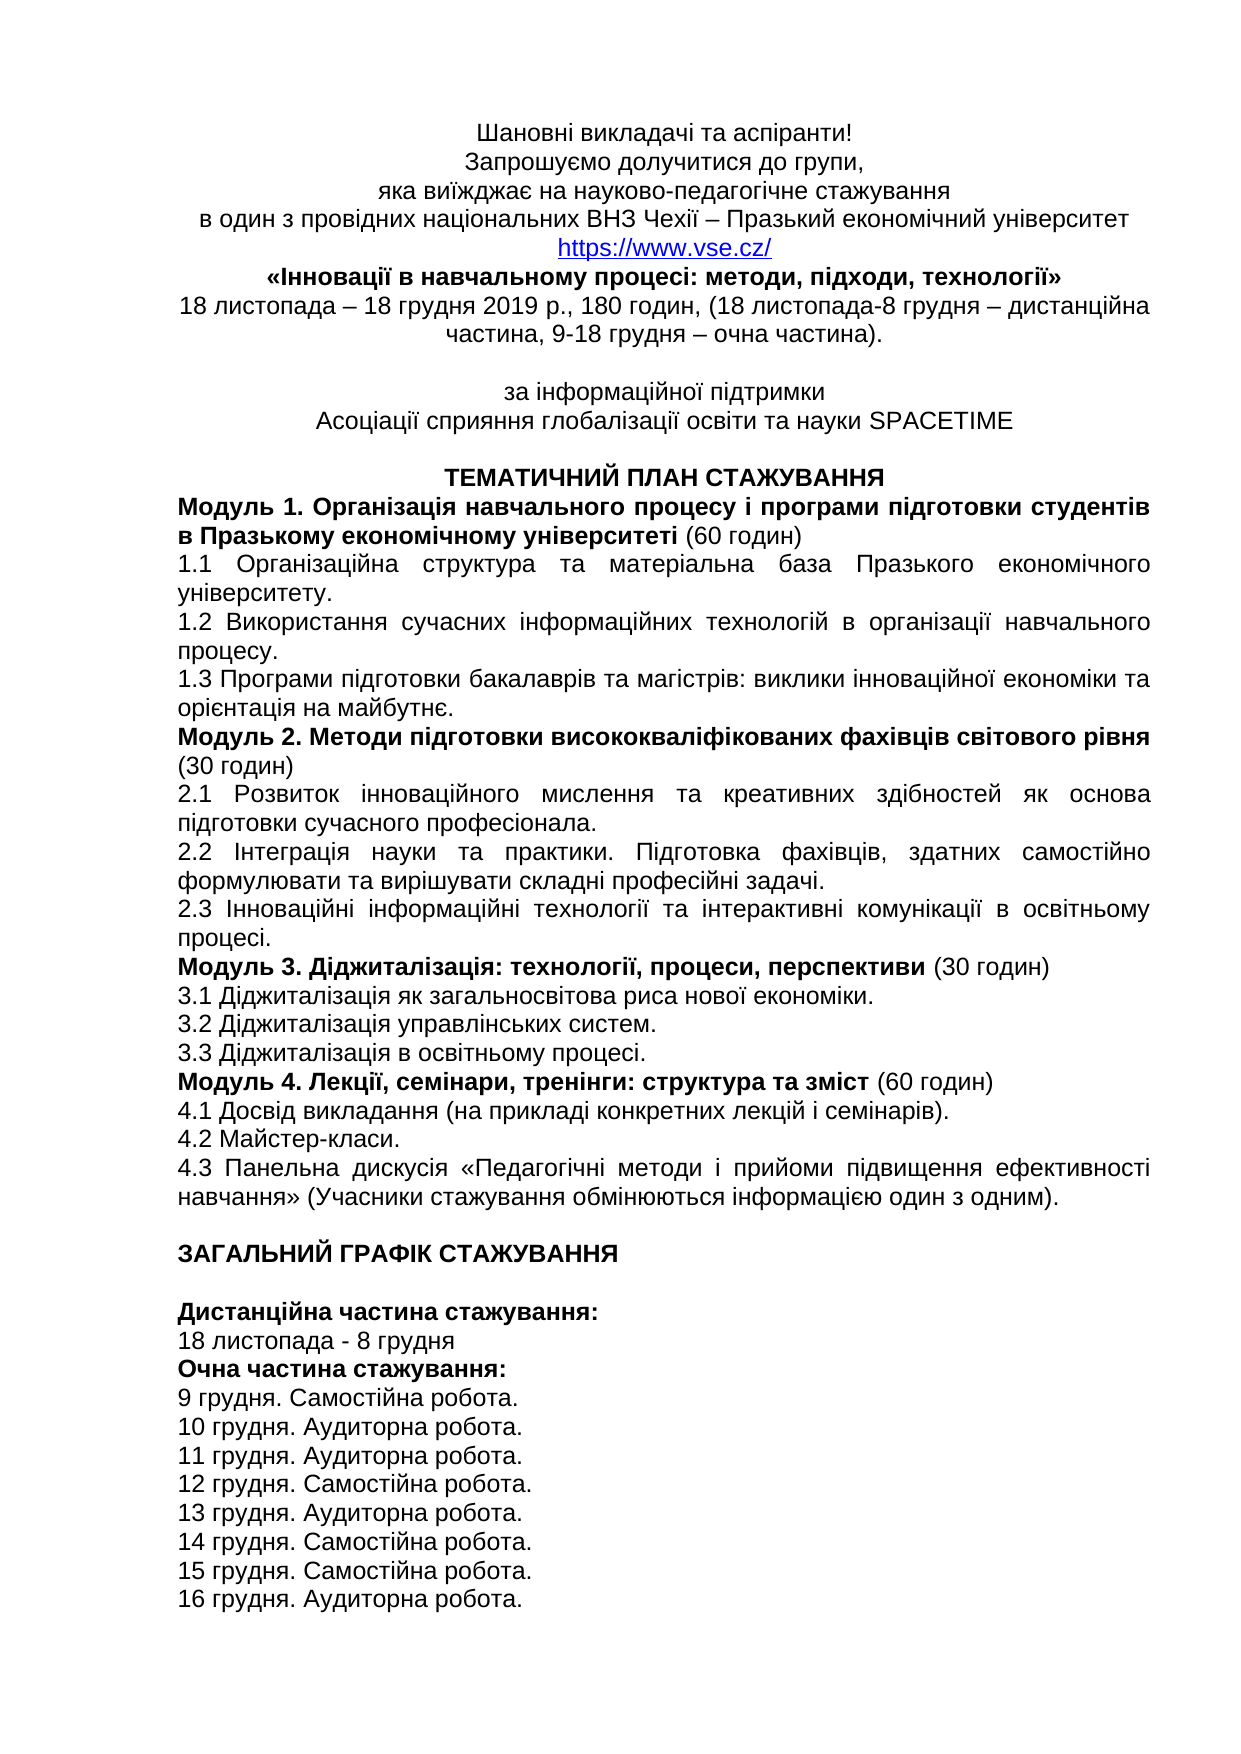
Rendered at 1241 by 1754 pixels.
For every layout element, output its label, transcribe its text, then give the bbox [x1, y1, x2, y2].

text 14 грудня. Самостійна робота. [177, 1527, 1152, 1556]
text Асоціації сприяння глобалізації освіти та науки SPАCETIME [177, 406, 1152, 434]
text 1.3 Програми підготовки бакалаврів та магістрів: виклики інноваційної економіки та орієнтація на майбутнє. [177, 664, 1152, 722]
text 12 грудня. Самостійна робота. [177, 1469, 1152, 1498]
text Очна частина стажування: [177, 1354, 1152, 1383]
text 18 листопада – 18 грудня 2019 р., 180 годин, (18 листопада-8 грудня – дистанційна частина, 9-18 грудня – очна частина). [177, 291, 1152, 348]
text ЗАГАЛЬНИЙ ГРАФІК СТАЖУВАННЯ [177, 1239, 1152, 1268]
text 15 грудня. Самостійна робота. [177, 1556, 1152, 1584]
text 4.1 Досвід викладання (на прикладі конкретних лекцій і семінарів). [177, 1096, 1152, 1124]
text за інформаційної підтримки [177, 377, 1152, 406]
text 18 листопада - 8 грудня [177, 1326, 1152, 1354]
text 13 грудня. Аудиторна робота. [177, 1498, 1152, 1527]
text 10 грудня. Аудиторна робота. [177, 1412, 1152, 1441]
list 3.3 Діджиталізація в освітньому процесі. [177, 1038, 1152, 1067]
text 11 грудня. Аудиторна робота. [177, 1441, 1152, 1469]
list 3.2 Діджиталізація управлінських систем. [177, 1009, 1152, 1038]
text Модуль 3. Діджиталізація: технології, процеси, перспективи (30 годин) [177, 952, 1152, 981]
text 2.3 Інноваційні інформаційні технології та інтерактивні комунікації в освітньому процесі. [177, 894, 1152, 952]
list 1.1 Організаційна структура та матеріальна база Празького економічного університету. [177, 549, 1152, 607]
text 4.3 Панельна дискусія «Педагогічні методи і прийоми підвищення ефективності навчання» (Учасники стажування обмінюються інформацією один з одним). [177, 1153, 1152, 1211]
text 4.2 Майстер-класи. [177, 1124, 1152, 1153]
text https://www.vse.cz/ [177, 233, 1152, 262]
text в один з провідних національних ВНЗ Чехії – Празький економічний університет [177, 204, 1152, 233]
list 1.2 Використання сучасних інформаційних технологій в організації навчального процесу. [177, 607, 1152, 664]
text «Інновації в навчальному процесі: методи, підходи, технології» [177, 262, 1152, 291]
text 16 грудня. Аудиторна робота. [177, 1584, 1152, 1613]
text Шановні викладачі та аспіранти! [177, 118, 1152, 147]
text Запрошуємо долучитися до групи, [177, 147, 1152, 176]
text ТЕМАТИЧНИЙ ПЛАН СТАЖУВАННЯ [177, 463, 1152, 492]
text яка виїжджає на науково-педагогічне стажування [177, 176, 1152, 204]
text Модуль 1. Організація навчального процесу і програми підготовки студентів в Празькому економічному університеті (60 годин) [177, 492, 1152, 549]
text Дистанційна частина стажування: [177, 1297, 1152, 1326]
text 2.1 Розвиток інноваційного мислення та креативних здібностей як основа підготовки сучасного професіонала. [177, 779, 1152, 837]
text Модуль 4. Лекції, семінари, тренінги: структура та зміст (60 годин) [177, 1067, 1152, 1096]
list 3.1 Діджиталізація як загальносвітова риса нової економіки. [177, 981, 1152, 1009]
text Модуль 2. Методи підготовки висококваліфікованих фахівців світового рівня (30 годин) [177, 722, 1152, 779]
text 9 грудня. Самостійна робота. [177, 1383, 1152, 1412]
list 2.2 Інтеграція науки та практики. Підготовка фахівців, здатних самостійно формулювати та вирішувати складні професійні задачі. [177, 837, 1152, 894]
